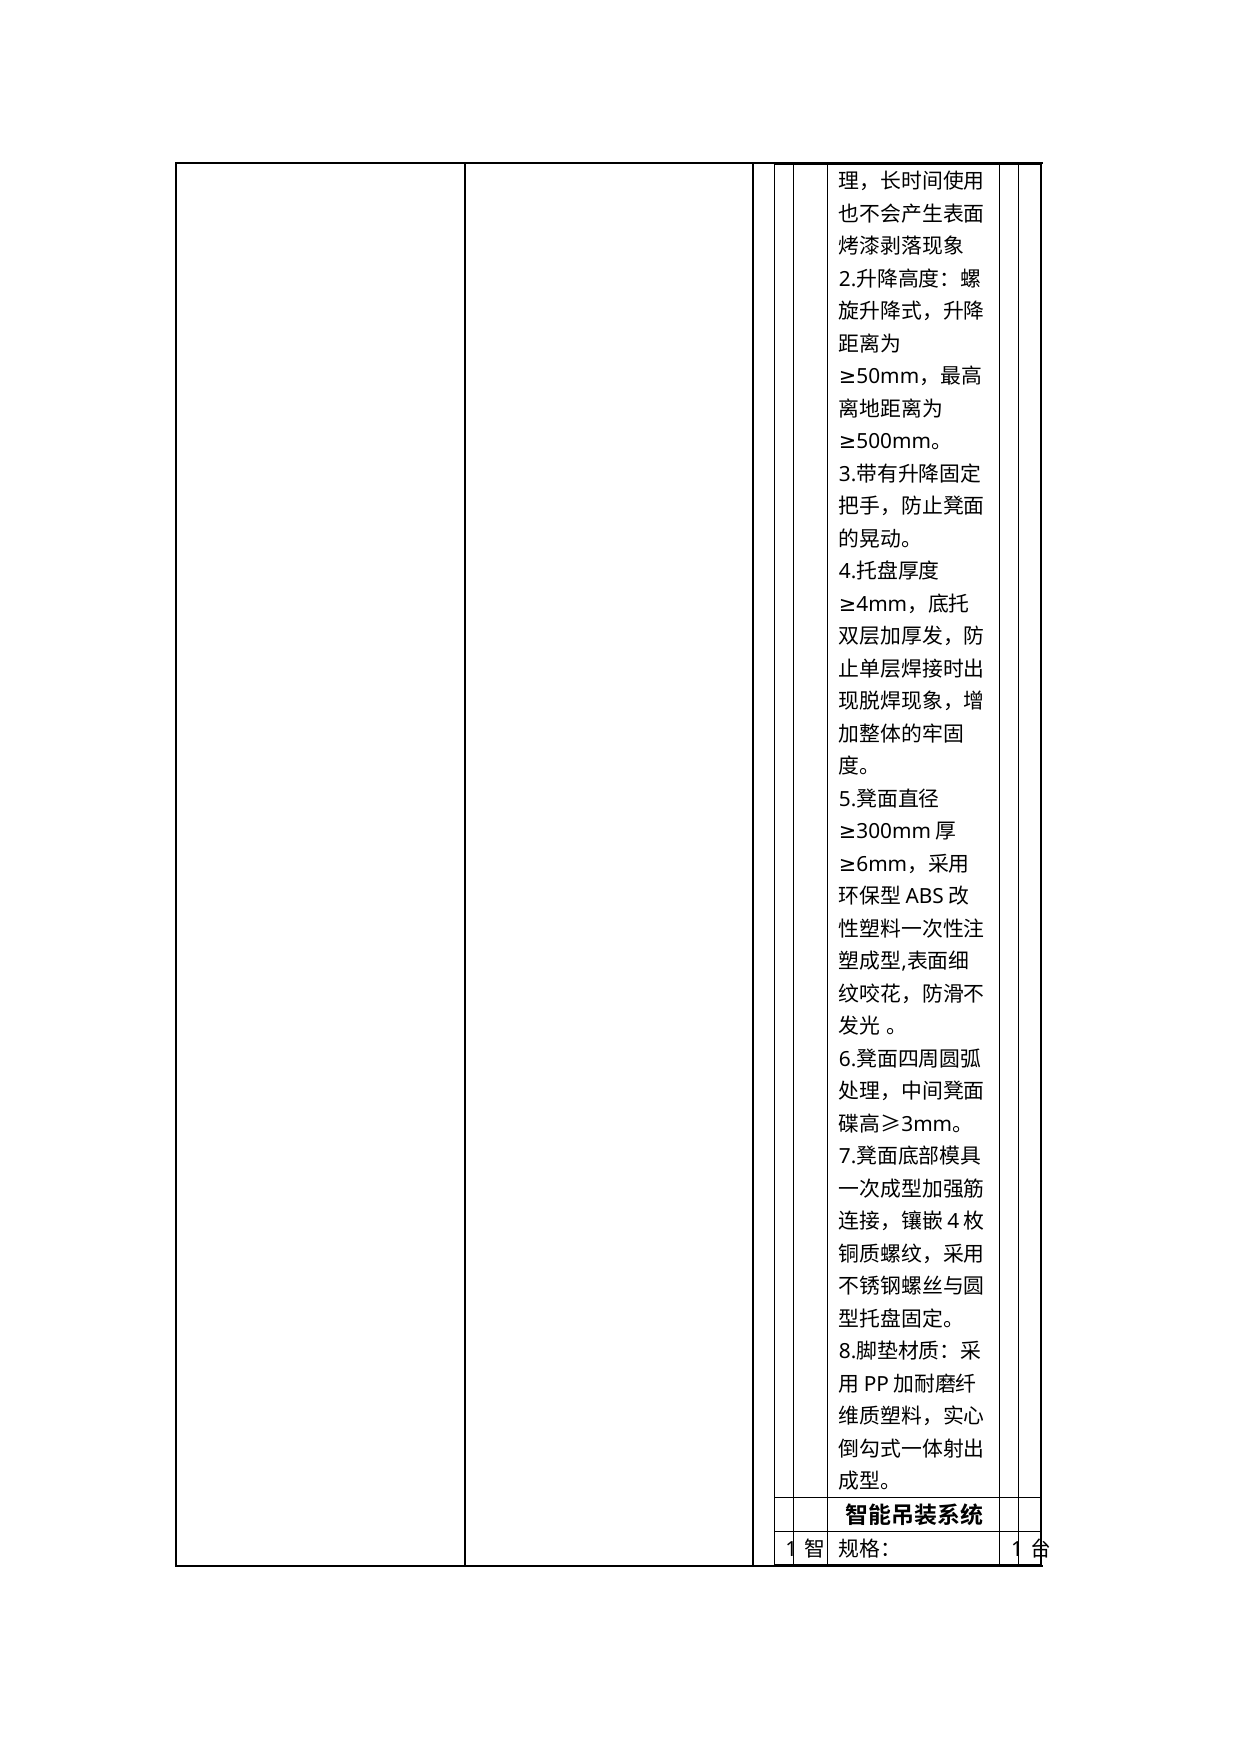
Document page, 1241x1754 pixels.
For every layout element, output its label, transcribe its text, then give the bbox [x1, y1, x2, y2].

table_cell [466, 164, 752, 1565]
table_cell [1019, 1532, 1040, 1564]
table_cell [828, 1498, 999, 1531]
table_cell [794, 165, 827, 1497]
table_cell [794, 1498, 827, 1531]
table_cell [775, 165, 793, 1497]
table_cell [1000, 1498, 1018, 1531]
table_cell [828, 1532, 999, 1564]
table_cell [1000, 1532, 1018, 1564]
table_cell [1000, 165, 1018, 1497]
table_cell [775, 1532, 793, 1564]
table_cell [828, 165, 999, 1497]
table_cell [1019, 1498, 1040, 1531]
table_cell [1019, 165, 1040, 1497]
table_cell 1 [177, 164, 464, 1565]
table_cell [754, 164, 774, 1565]
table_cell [794, 1532, 827, 1564]
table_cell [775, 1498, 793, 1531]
